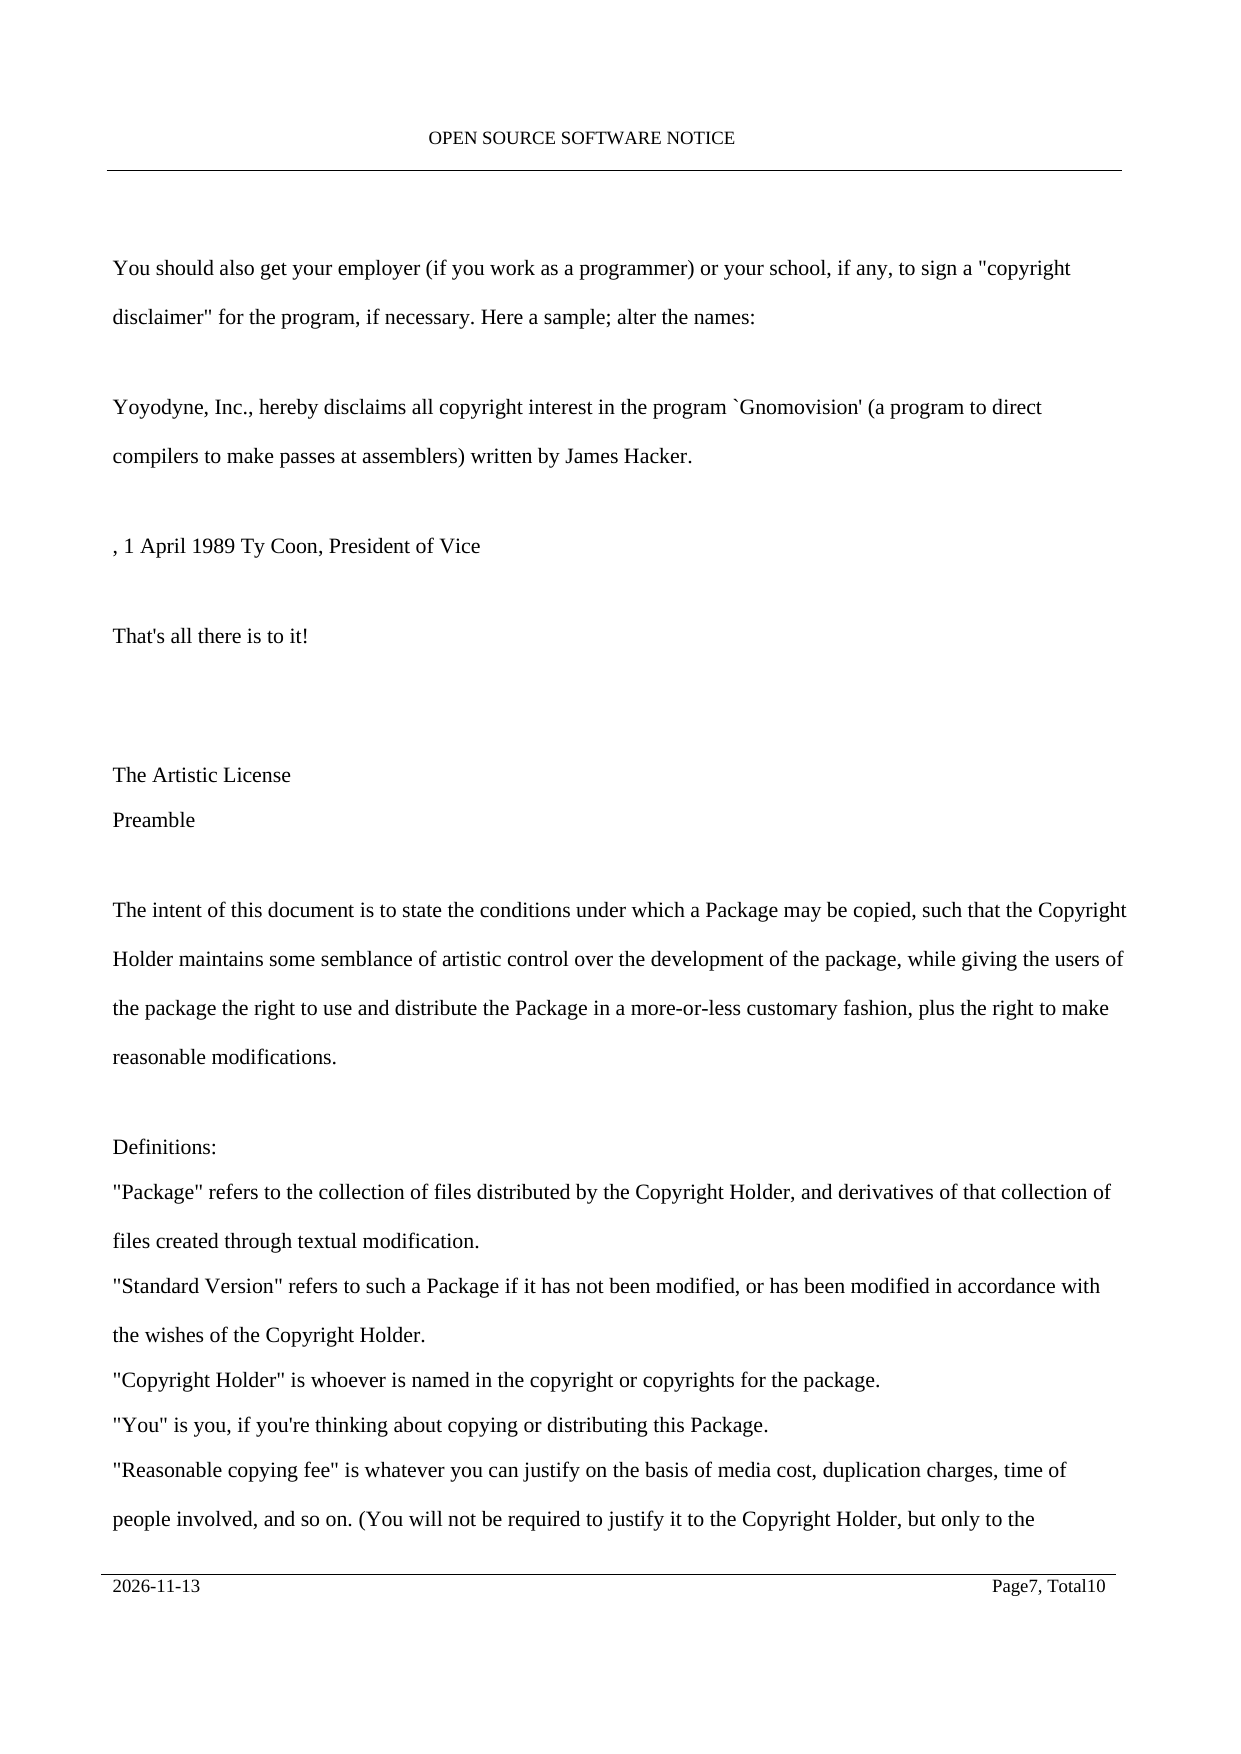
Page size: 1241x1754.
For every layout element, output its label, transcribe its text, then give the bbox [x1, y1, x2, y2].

text "Package" refers to the collection of files distributed by the Copyright Holder, and derivatives of that collection of files created through textual modification. [112, 1175, 1128, 1257]
text "Standard Version" refers to such a Package if it has not been modified, or has been modified in accordance with the wishes of the Copyright Holder. [112, 1269, 1128, 1351]
text "Copyright Holder" is whoever is named in the copyright or copyrights for the package. [112, 1363, 1128, 1396]
text Definitions: [112, 1130, 1128, 1163]
text The intent of this document is to state the conditions under which a Package may be copied, such that the Copyright Holder maintains some semblance of artistic control over the development of the package, while giving the users of the package the right to use and distribute the Package in a more-or-less customary fashion, plus the right to make reasonable modifications. [112, 894, 1128, 1073]
text Yoyodyne, Inc., hereby disclaims all copyright interest in the program `Gnomovision' (a program to direct compilers to make passes at assemblers) written by James Hacker. [112, 390, 1128, 472]
text That's all there is to it! [112, 619, 1128, 652]
text The Artistic License [112, 710, 1128, 791]
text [112, 1453, 1128, 1534]
text , 1 April 1989 Ty Coon, President of Vice [112, 529, 1128, 562]
text "You" is you, if you're thinking about copying or distributing this Package. [112, 1408, 1128, 1441]
text You should also get your employer (if you work as a programmer) or your school, if any, to sign a "copyright disclaimer" for the program, if necessary. Here a sample; alter the names: [112, 251, 1128, 333]
text Preamble [112, 804, 1128, 836]
